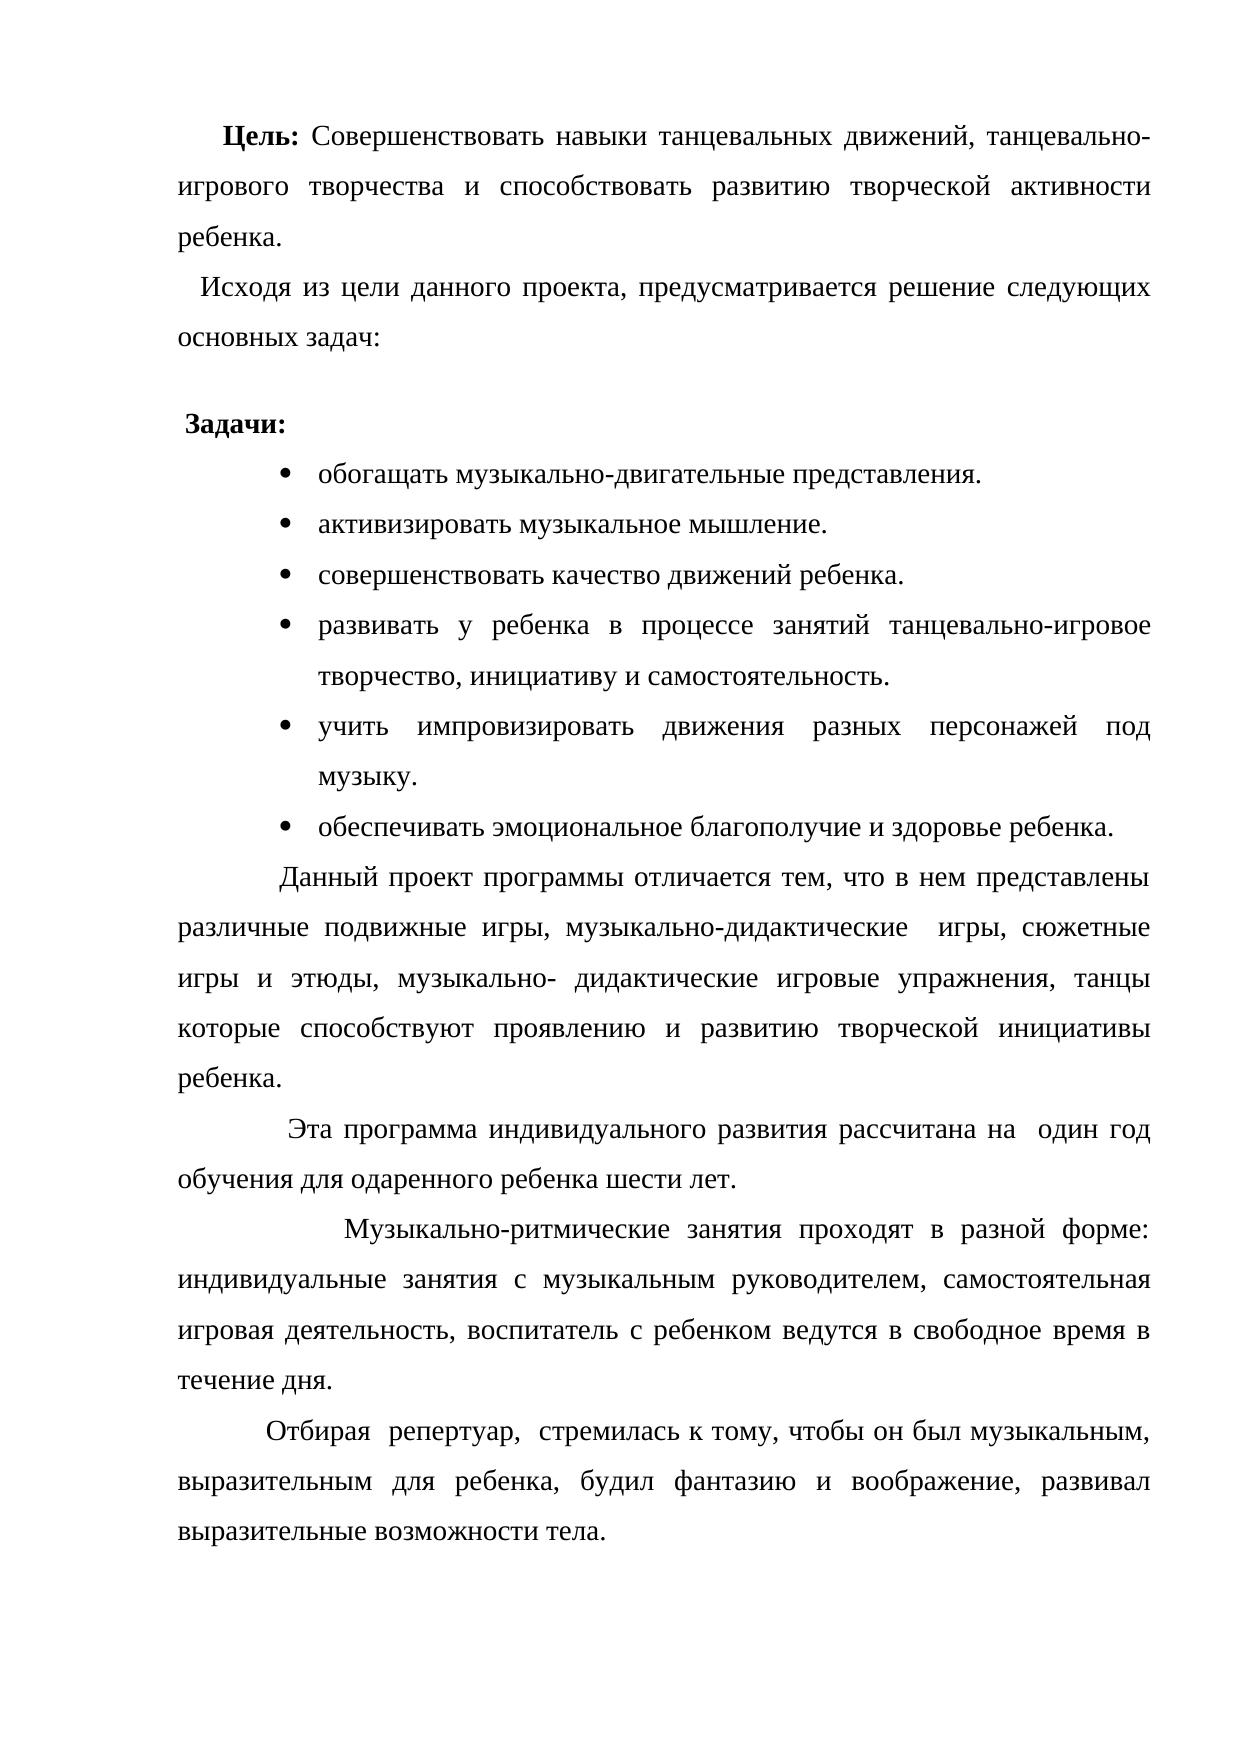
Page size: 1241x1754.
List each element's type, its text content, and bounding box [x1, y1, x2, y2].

text Эта программа индивидуального развития рассчитана на один год обучения для одаренного ребенка шести лет. [177, 1111, 1152, 1194]
text Исходя из цели данного проекта, предусматривается решение следующих основных задач: [177, 269, 1152, 353]
text Музыкально-ритмические занятия проходят в разной форме: индивидуальные занятия с музыкальным руководителем, самостоятельная игровая деятельность, воспитатель с ребенком ведутся в свободное время в течение дня. [177, 1211, 1152, 1396]
list обеспечивать эмоциональное благополучие и здоровье ребенка. [280, 809, 1152, 842]
list совершенствовать качество движений ребенка. [280, 557, 1152, 591]
text Задачи: [177, 406, 1152, 439]
text Отбирая репертуар, стремилась к тому, чтобы он был музыкальным, выразительным для ребенка, будил фантазию и воображение, развивал выразительные возможности тела. [177, 1413, 1152, 1547]
list обогащать музыкально-двигательные представления. [280, 456, 1152, 490]
list учить импровизировать движения разных персонажей под музыку. [280, 708, 1152, 792]
text Данный проект программы отличается тем, что в нем представлены различные подвижные игры, музыкально-дидактические игры, сюжетные игры и этюды, музыкально- дидактические игровые упражнения, танцы которые способствуют проявлению и развитию творческой инициативы ребенка. [177, 859, 1152, 1094]
list активизировать музыкальное мышление. [280, 506, 1152, 540]
text Цель: Совершенствовать навыки танцевальных движений, танцевально-игрового творчества и способствовать развитию творческой активности ребенка. [177, 118, 1152, 252]
list развивать у ребенка в процессе занятий танцевально-игровое творчество, инициативу и самостоятельность. [280, 607, 1152, 691]
